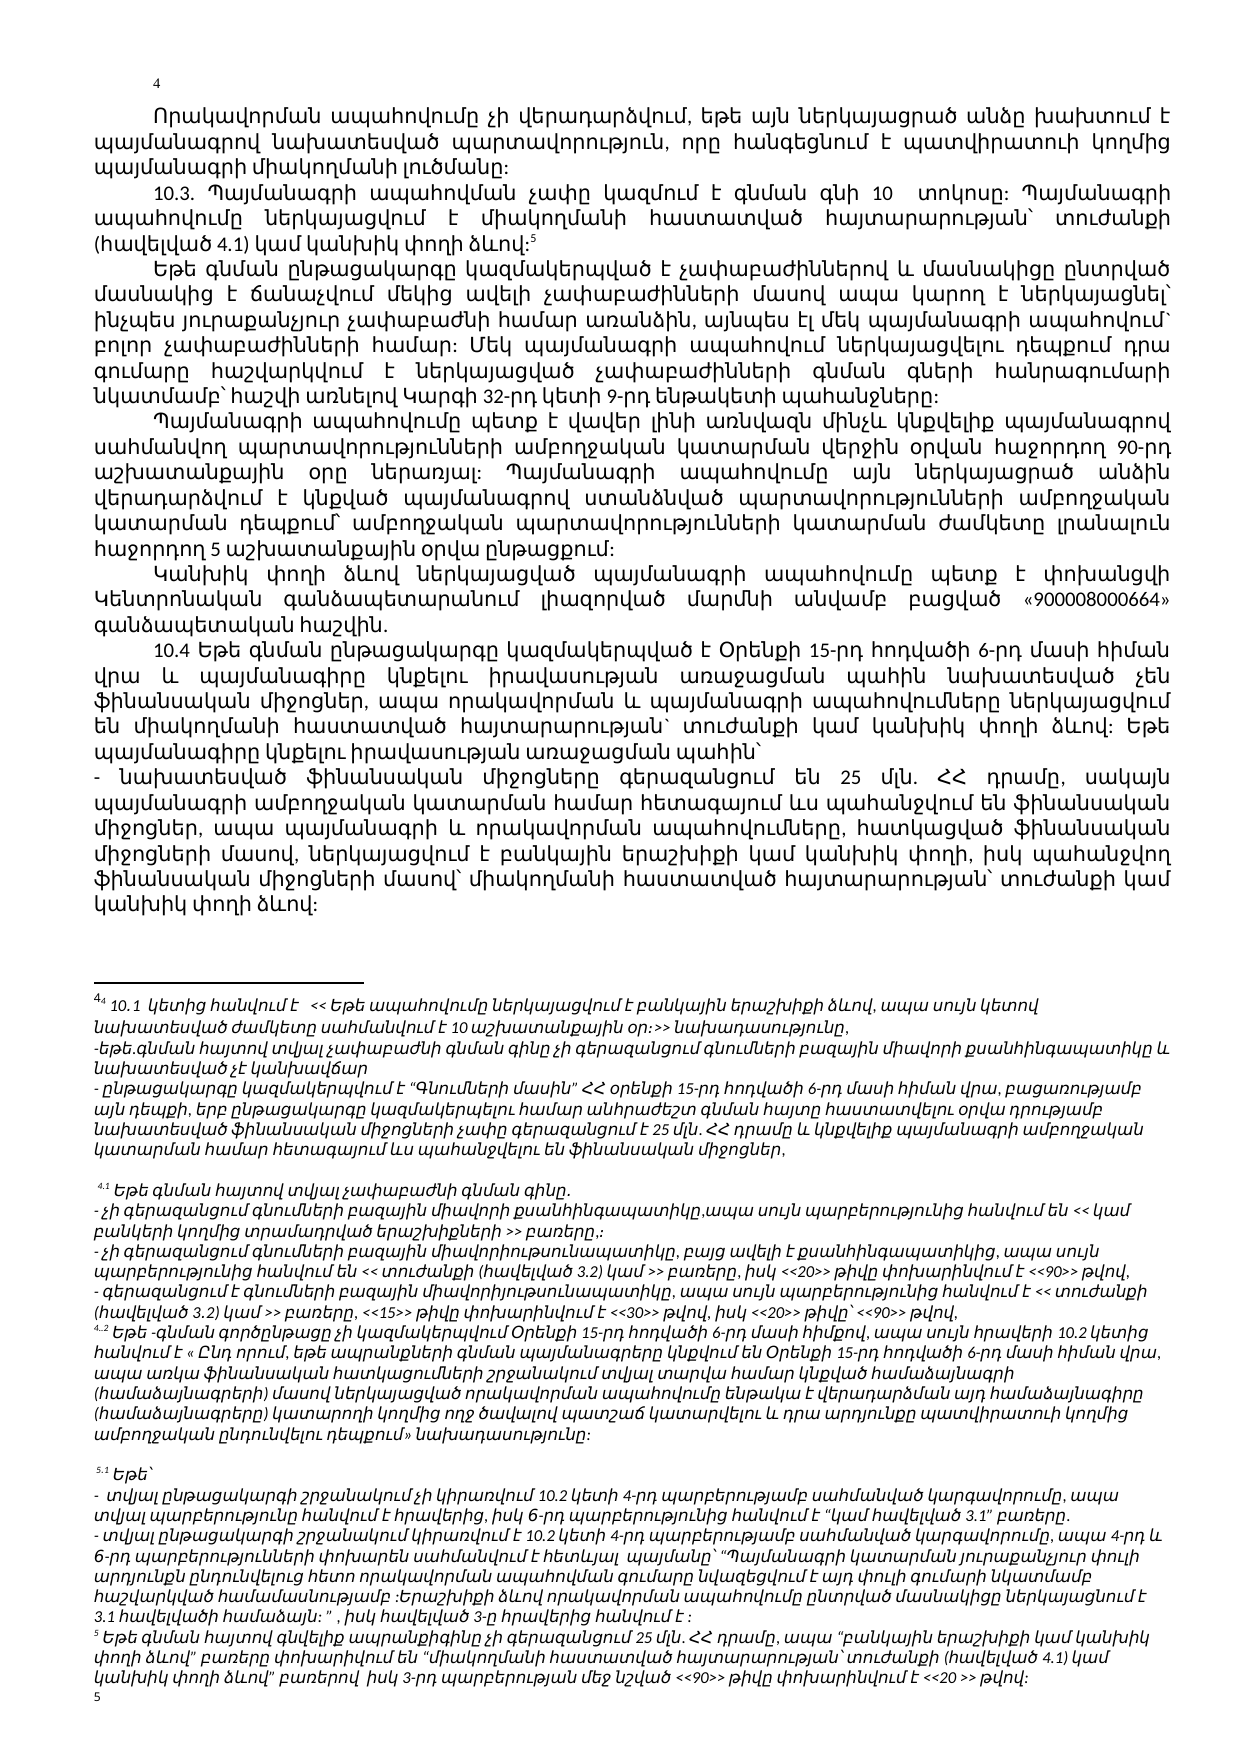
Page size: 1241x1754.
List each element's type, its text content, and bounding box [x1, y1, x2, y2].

text 10.4 Եթե գնման ընթացակարգը կազմակերպված է Օրենքի 15-րդ հոդվածի 6-րդ մասի հիման վրա և պայմանագիրը կնքելու իրավասության առաջացման պահին նախատեսված չեն ֆինանսական միջոցներ, ապա որակավորման և պայմանագրի ապահովումները ներկայացվում են միակողմանի հաստատված հայտարարության` տուժանքի կամ կանխիկ փողի ձևով: Եթե պայմանագիրը կնքելու իրավասության առաջացման պահին՝ [94, 637, 1171, 764]
text 10.3. Պայմանագրի ապահովման չափը կազմում է գնման գնի 10 տոկոսը: Պայմանագրի ապահովումը ներկայացվում է միակողմանի հաստատված հայտարարության՝ տուժանքի (հավելված 4.1) կամ կանխիկ փողի ձևով: [94, 180, 1171, 256]
text - նախատեսված ֆինանսական միջոցները գերազանցում են 25 մլն. ՀՀ դրամը, սակայն պայմանագրի ամբողջական կատարման համար հետագայում ևս պահանջվում են ֆինանսական միջոցներ, ապա պայմանագրի և որակավորման ապահովումները, հատկացված ֆինանսական միջոցների մասով, ներկայացվում է բանկային երաշխիքի կամ կանխիկ փողի, իսկ պահանջվող ֆինանսական միջոցների մասով՝ միակողմանի հաստատված հայտարարության՝ տուժանքի կամ կանխիկ փողի ձևով: [94, 764, 1171, 917]
text Կանխիկ փողի ձևով ներկայացված պայմանագրի ապահովումը պետք է փոխանցվի Կենտրոնական գանձապետարանում լիազորված մարմնի անվամբ բացված «900008000664» գանձապետական հաշվին. [94, 561, 1171, 637]
text Եթե գնման ընթացակարգը կազմակերպված է չափաբաժիններով և մասնակիցը ընտրված մասնակից է ճանաչվում մեկից ավելի չափաբաժինների մասով ապա կարող է ներկայացնել՝ ինչպես յուրաքանչյուր չափաբաժնի համար առանձին, այնպես էլ մեկ պայմանագրի ապահովում` բոլոր չափաբաժինների համար: Մեկ պայմանագրի ապահովում ներկայացվելու դեպքում դրա գումարը հաշվարկվում է ներկայացված չափաբաժինների գնման գների հանրագումարի նկատմամբ՝ հաշվի առնելով Կարգի 32-րդ կետի 9-րդ ենթակետի պահանջները: [94, 256, 1171, 409]
text Պայմանագրի ապահովումը պետք է վավեր լինի առնվազն մինչև կնքվելիք պայմանագրով սահմանվող պարտավորությունների ամբողջական կատարման վերջին օրվան հաջորդող 90-րդ աշխատանքային օրը ներառյալ: Պայմանագրի ապահովումը այն ներկայացրած անձին վերադարձվում է կնքված պայմանագրով ստանձնված պարտավորությունների ամբողջական կատարման դեպքում՝ ամբողջական պարտավորությունների կատարման ժամկետը լրանալուն հաջորդող 5 աշխատանքային օրվա ընթացքում: [94, 409, 1171, 561]
text Որակավորման ապահովումը չի վերադարձվում, եթե այն ներկայացրած անձը խախտում է պայմանագրով նախատեսված պարտավորություն, որը հանգեցնում է պատվիրատուի կողմից պայմանագրի միակողմանի լուծմանը: [94, 104, 1171, 180]
